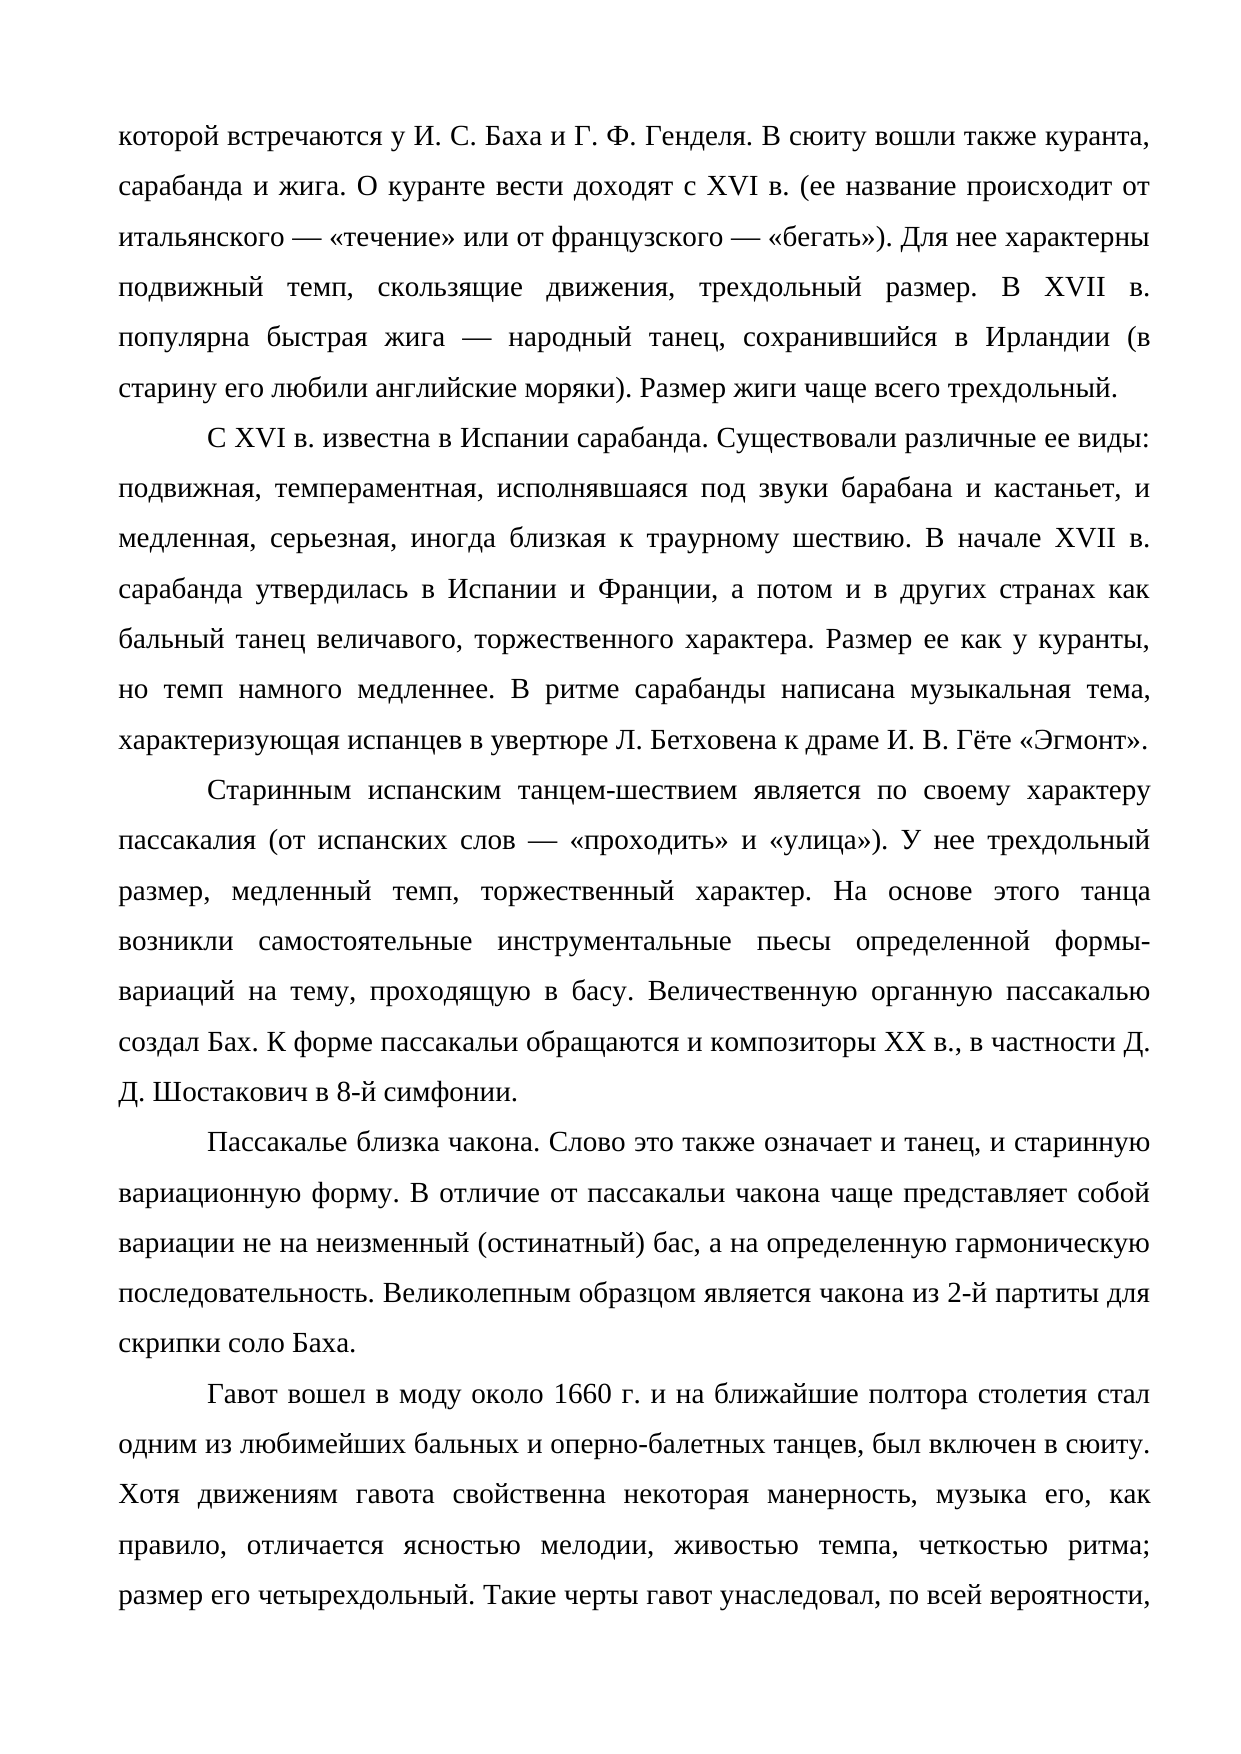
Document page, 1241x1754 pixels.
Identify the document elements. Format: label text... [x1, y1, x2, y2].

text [118, 118, 1152, 403]
text С XVI в. известна в Испании сарабанда. Существовали различные ее виды: подвижная, темпераментная, исполнявшаяся под звуки барабана и кастаньет, и медленная, серьезная, иногда близкая к траурному шествию. В начале XVII в. сарабанда утвердилась в Испании и Франции, а потом и в других странах как бальный танец величавого, торжественного характера. Размер ее как у куранты, но темп намного медленнее. В ритме сарабанды написана музыкальная тема, характеризующая испанцев в увертюре Л. Бетховена к драме И. В. Гёте «Эгмонт». [118, 420, 1152, 755]
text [118, 1376, 1152, 1611]
text Пассакалье близка чакона. Слово это также означает и танец, и старинную вариационную форму. В отличие от пассакальи чакона чаще представляет собой вариации не на неизменный (остинатный) бас, а на определенную гармоническую последовательность. Великолепным образцом является чакона из 2-й партиты для скрипки соло Баха. [118, 1124, 1152, 1359]
text Старинным испанским танцем-шествием является по своему характеру пассакалия (от испанских слов — «проходить» и «улица»). У нее трехдольный размер, медленный темп, торжественный характер. На основе этого танца возникли самостоятельные инструментальные пьесы определенной формы-вариаций на тему, проходящую в басу. Величественную органную пассакалью создал Бах. К форме пассакальи обращаются и композиторы XX в., в частности Д. Д. Шостакович в 8-й симфонии. [118, 772, 1152, 1108]
